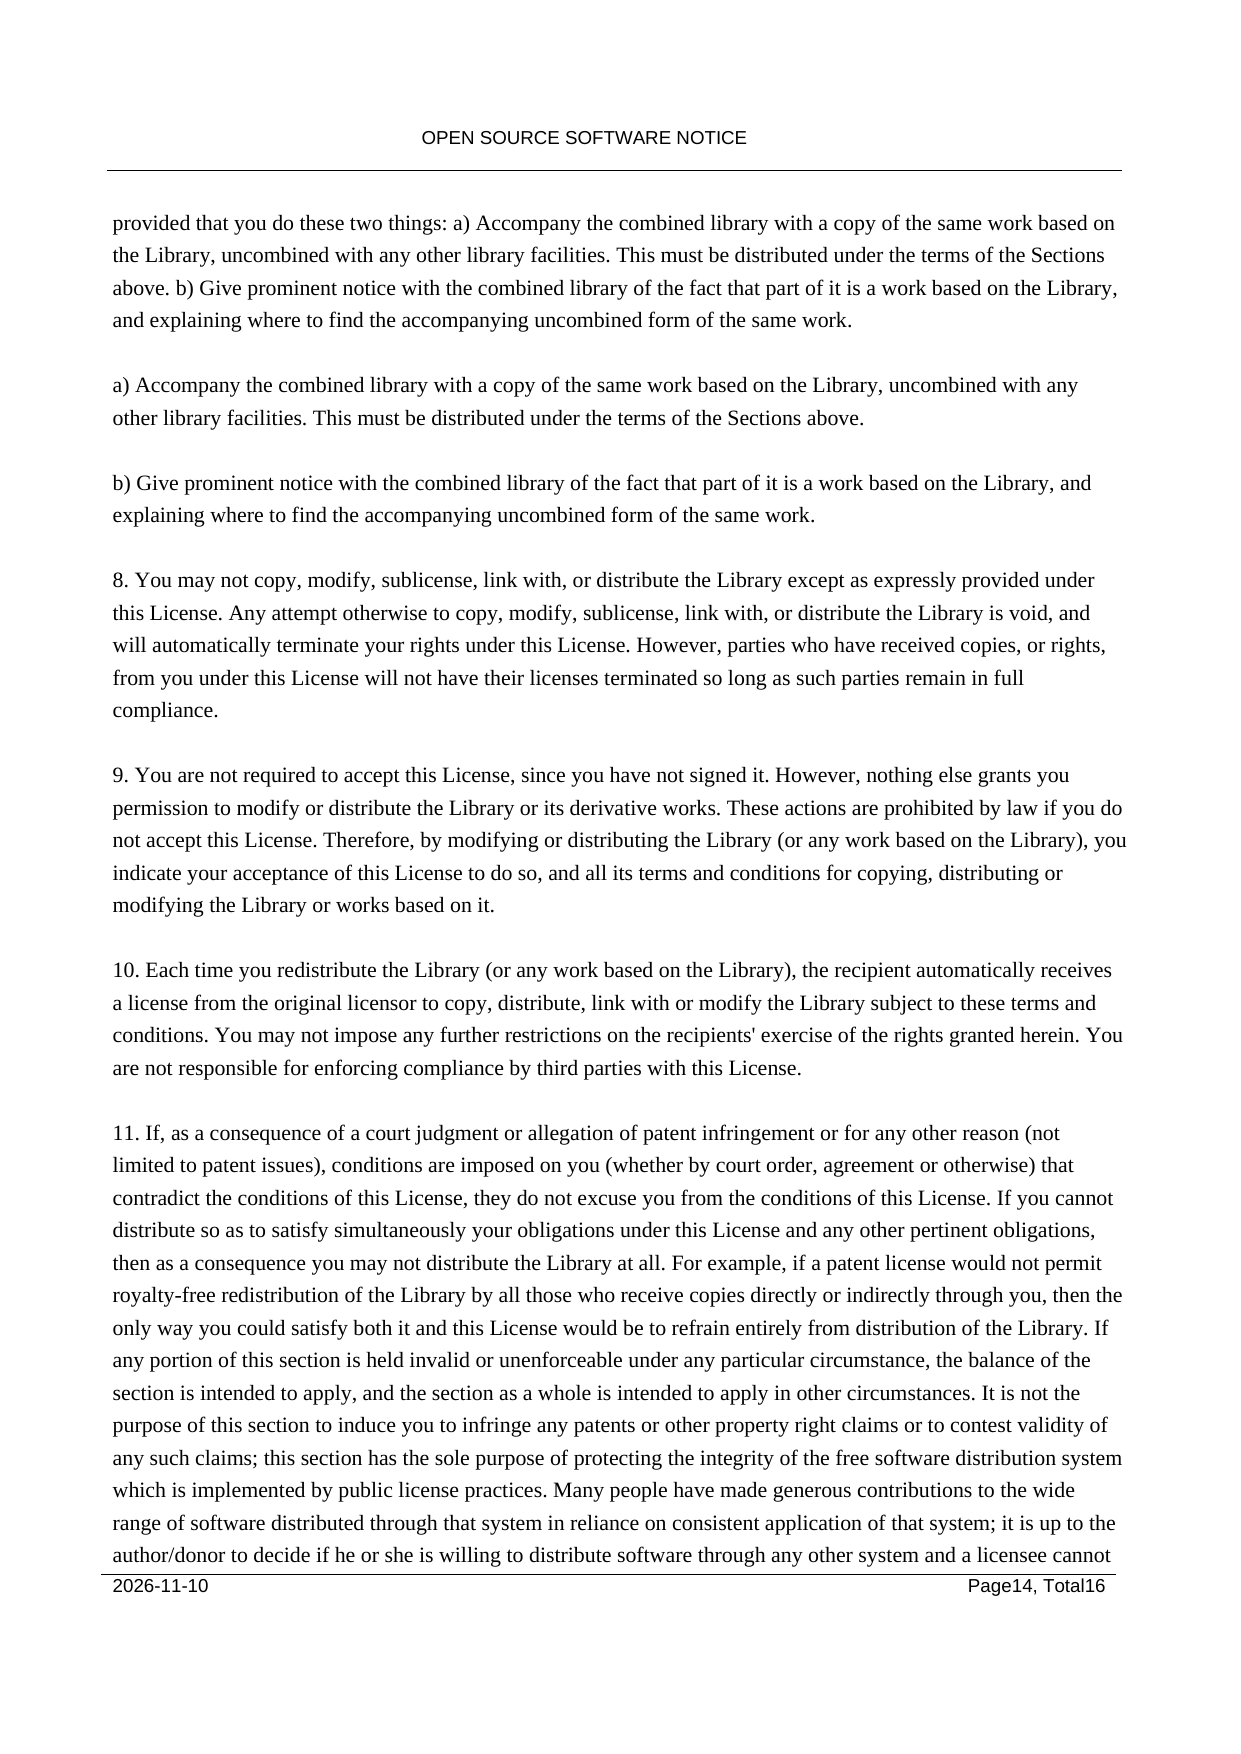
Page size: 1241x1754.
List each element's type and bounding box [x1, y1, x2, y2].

text [112, 206, 1128, 1571]
